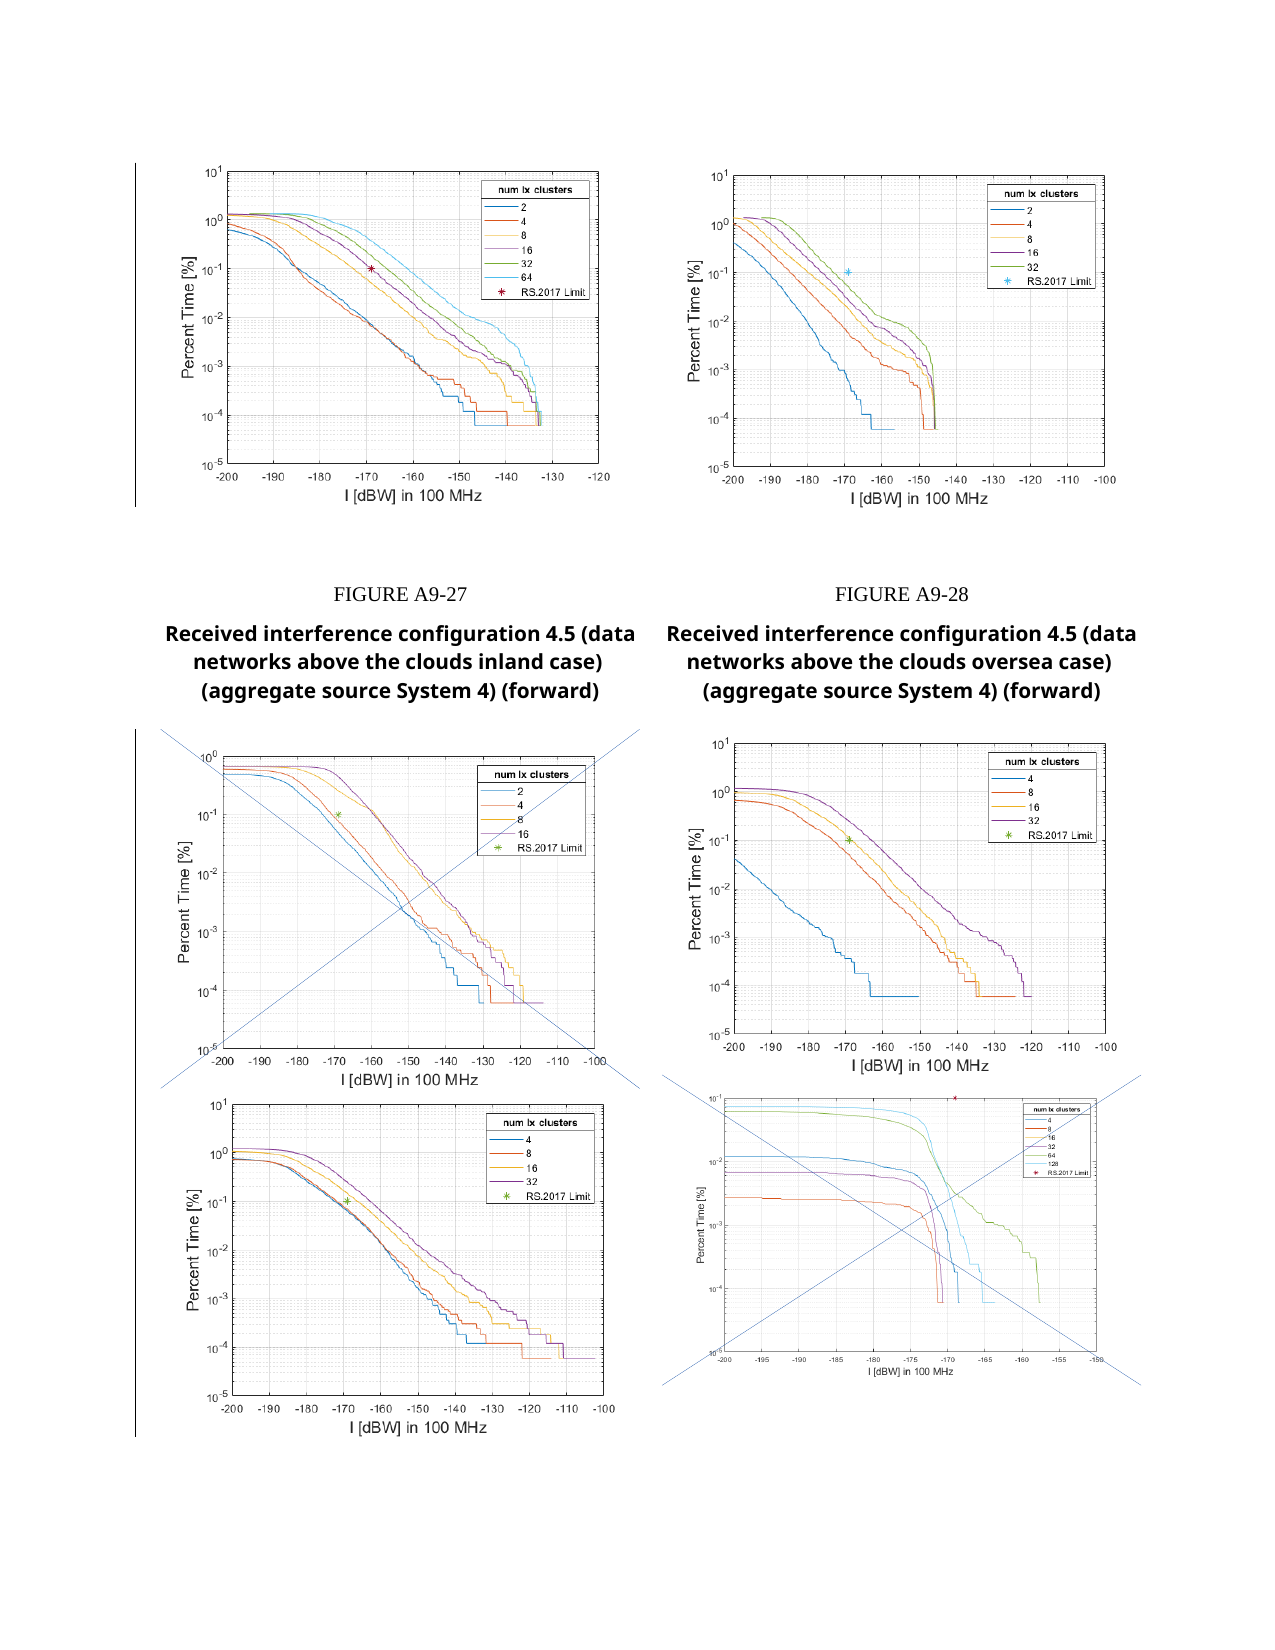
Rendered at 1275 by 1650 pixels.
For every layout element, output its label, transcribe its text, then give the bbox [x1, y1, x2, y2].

table_cell [651, 717, 1152, 1462]
picture [162, 729, 638, 908]
table_cell [150, 150, 651, 532]
picture [662, 1076, 900, 1384]
picture [160, 730, 398, 1088]
picture [665, 729, 1139, 1229]
picture [175, 162, 625, 505]
picture [663, 1231, 1140, 1386]
picture [678, 162, 1125, 508]
table_cell FIGURE A9-28 Received interference configuration 4.5 (data networks above the clouds oversea case) (aggregate source System 4) (forward) [651, 533, 1152, 717]
picture [904, 1076, 1142, 1385]
table_cell [651, 150, 1152, 532]
table_cell FIGURE A9-27 Received interference configuration 4.5 (data networks above the clouds inland case) (aggregate source System 4) (forward) [150, 533, 651, 717]
picture [162, 910, 638, 1437]
picture [402, 730, 640, 1087]
table_cell [150, 717, 651, 1462]
